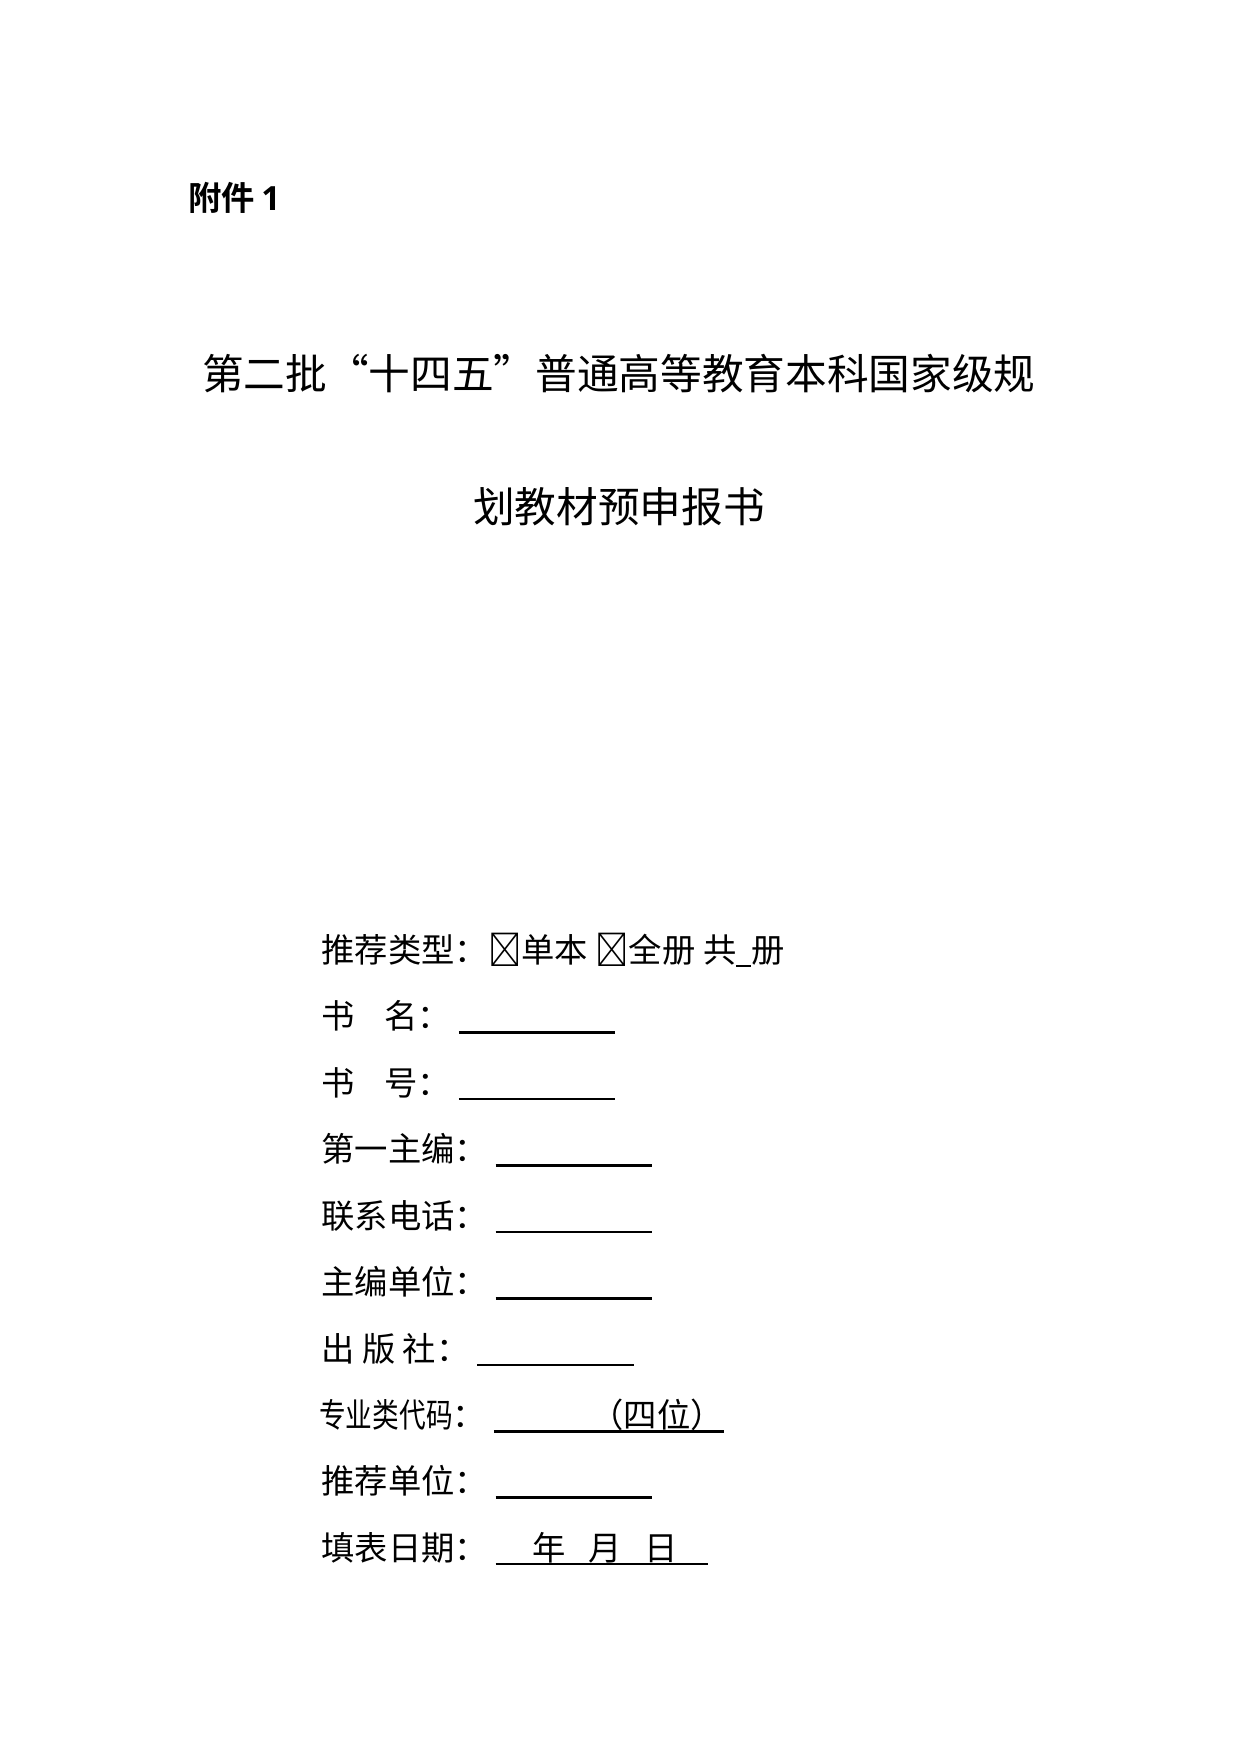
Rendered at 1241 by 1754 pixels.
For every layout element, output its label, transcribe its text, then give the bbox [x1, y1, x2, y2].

text 第一主编： [188, 1114, 1049, 1180]
text 填表日期： 年 月 日 [188, 1513, 1049, 1579]
text 书 号： [188, 1047, 1049, 1114]
text 出 版 社： [188, 1313, 1049, 1380]
text 书 名： [188, 981, 1049, 1047]
text 主编单位： [188, 1247, 1049, 1313]
text 推荐单位： [188, 1446, 1049, 1513]
text 联系电话： [188, 1180, 1049, 1247]
text 第二批“十四五”普通高等教育本科国家级规划教材预申报书 [188, 338, 1049, 537]
text 附件1 [188, 162, 1050, 229]
text 推荐类型：单本 全册 共 册 [188, 914, 1049, 981]
text 专业类代码： （四位） [188, 1380, 1049, 1446]
